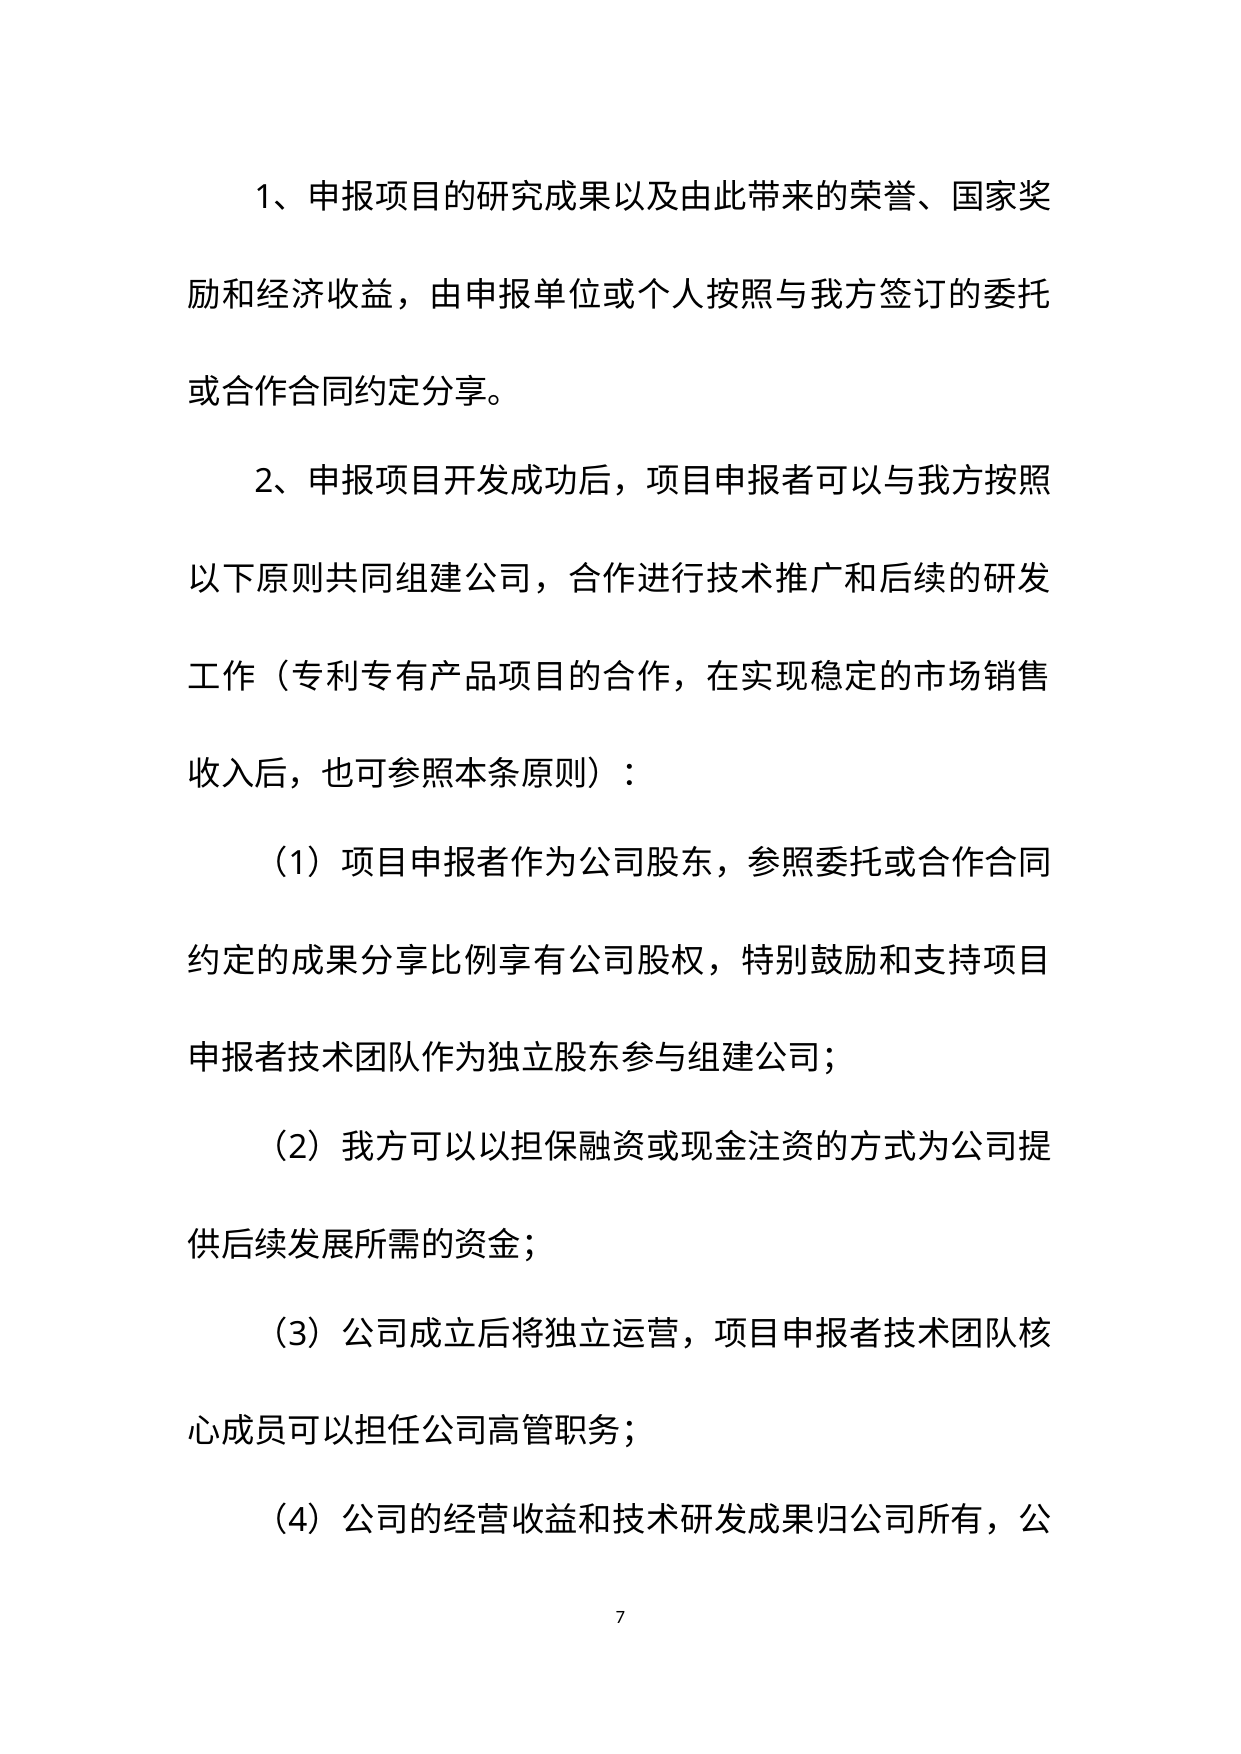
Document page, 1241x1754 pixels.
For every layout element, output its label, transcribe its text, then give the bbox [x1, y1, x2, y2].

text 1、申报项目的研究成果以及由此带来的荣誉、国家奖励和经济收益，由申报单位或个人按照与我方签订的委托或合作合同约定分享。 [187, 162, 1053, 422]
text （3）公司成立后将独立运营，项目申报者技术团队核心成员可以担任公司高管职务； [187, 1298, 1053, 1461]
text 2、申报项目开发成功后，项目申报者可以与我方按照以下原则共同组建公司，合作进行技术推广和后续的研发工作（专利专有产品项目的合作，在实现稳定的市场销售收入后，也可参照本条原则）： [187, 446, 1053, 803]
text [187, 1485, 1053, 1550]
text （2）我方可以以担保融资或现金注资的方式为公司提供后续发展所需的资金； [187, 1112, 1053, 1274]
text （1）项目申报者作为公司股东，参照委托或合作合同约定的成果分享比例享有公司股权，特别鼓励和支持项目申报者技术团队作为独立股东参与组建公司； [187, 828, 1053, 1088]
